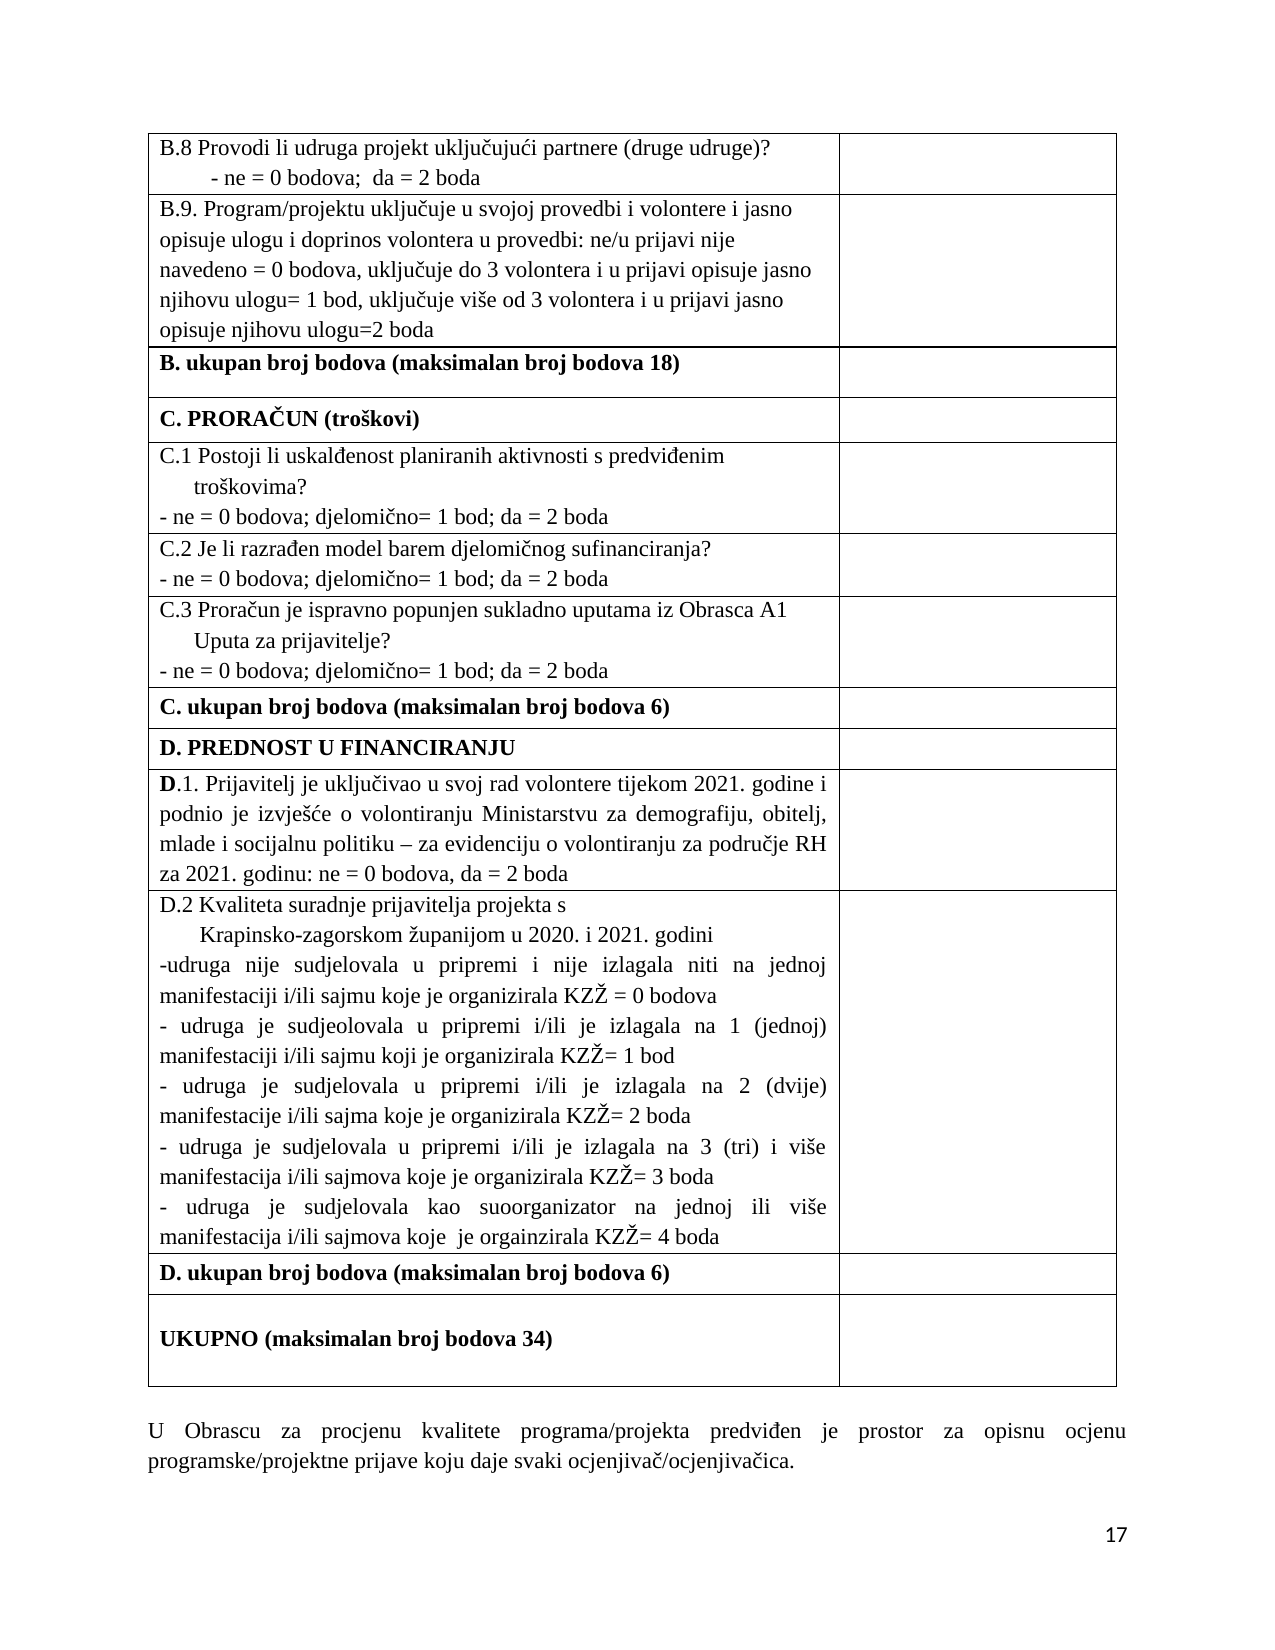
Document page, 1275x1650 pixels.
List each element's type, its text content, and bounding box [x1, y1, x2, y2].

table_cell D. PREDNOST U FINANCIRANJU [149, 729, 839, 768]
table_cell [840, 597, 1116, 687]
text U Obrascu za procjenu kvalitete programa/projekta predviđen je prostor za opisnu ocjenu programske/projektne prijave koju daje svaki ocjenjivač/ocjenjivačica. [148, 1417, 1127, 1474]
table_cell [840, 398, 1116, 442]
table_cell [840, 134, 1116, 194]
table_cell [840, 534, 1116, 596]
table_cell [840, 729, 1116, 768]
table_cell [840, 891, 1116, 1253]
table_cell C. ukupan broj bodova (maksimalan broj bodova 6) [149, 688, 839, 728]
table_cell UKUPNO (maksimalan broj bodova 34) [149, 1295, 839, 1386]
table_cell D. ukupan broj bodova (maksimalan broj bodova 6) [149, 1254, 839, 1294]
table_cell [840, 1295, 1116, 1386]
table_cell B.9. Program/projektu uključuje u svojoj provedbi i volontere i jasno opisuje ulogu i doprinos volontera u provedbi: ne/u prijavi nije navedeno = 0 bodova, uključuje do 3 volontera i u prijavi opisuje jasno njihovu ulogu= 1 bod, uključuje više od 3 volontera i u prijavi jasno opisuje njihovu ulogu=2 boda [149, 195, 839, 346]
table_cell [840, 348, 1116, 397]
table_cell [840, 443, 1116, 533]
table_cell D.2 Kvaliteta suradnje prijavitelja projekta s Krapinsko-zagorskom županijom u 2020. i 2021. godini -udruga nije sudjelovala u pripremi i nije izlagala niti na jednoj manifestaciji i/ili sajmu koje je organizirala KZŽ = 0 bodova - udruga je sudjeolovala u pripremi i/ili je izlagala na 1 (jednoj) manifestaciji i/ili sajmu koji je organizirala KZŽ= 1 bod - udruga je sudjelovala u pripremi i/ili je izlagala na 2 (dvije) manifestacije i/ili sajma koje je organizirala KZŽ= 2 boda - udruga je sudjelovala u pripremi i/ili je izlagala na 3 (tri) i više manifestacija i/ili sajmova koje je organizirala KZŽ= 3 boda - udruga je sudjelovala kao suoorganizator na jednoj ili više manifestacija i/ili sajmova koje je orgainzirala KZŽ= 4 boda [149, 891, 839, 1253]
table_cell C.1 Postoji li uskalđenost planiranih aktivnosti s predviđenim troškovima? - ne = 0 bodova; djelomično= 1 bod; da = 2 boda [149, 443, 839, 533]
table_cell [840, 1254, 1116, 1294]
table_cell D.1. Prijavitelj je uključivao u svoj rad volontere tijekom 2021. godine i podnio je izvješće o volontiranju Ministarstvu za demografiju, obitelj, mlade i socijalnu politiku – za evidenciju o volontiranju za područje RH za 2021. godinu: ne = 0 bodova, da = 2 boda [149, 770, 839, 890]
table_cell C. PRORAČUN (troškovi) [149, 398, 839, 442]
table_cell B.8 Provodi li udruga projekt uključujući partnere (druge udruge)? - ne = 0 bodova; da = 2 boda [149, 134, 839, 194]
table_cell B. ukupan broj bodova (maksimalan broj bodova 18) [149, 348, 839, 397]
table_cell [840, 195, 1116, 346]
table_cell [840, 688, 1116, 728]
table_cell C.3 Proračun je ispravno popunjen sukladno uputama iz Obrasca A1 Uputa za prijavitelje? - ne = 0 bodova; djelomično= 1 bod; da = 2 boda [149, 597, 839, 687]
table_cell C.2 Je li razrađen model barem djelomičnog sufinanciranja? - ne = 0 bodova; djelomično= 1 bod; da = 2 boda [149, 534, 839, 596]
table_cell [840, 770, 1116, 890]
